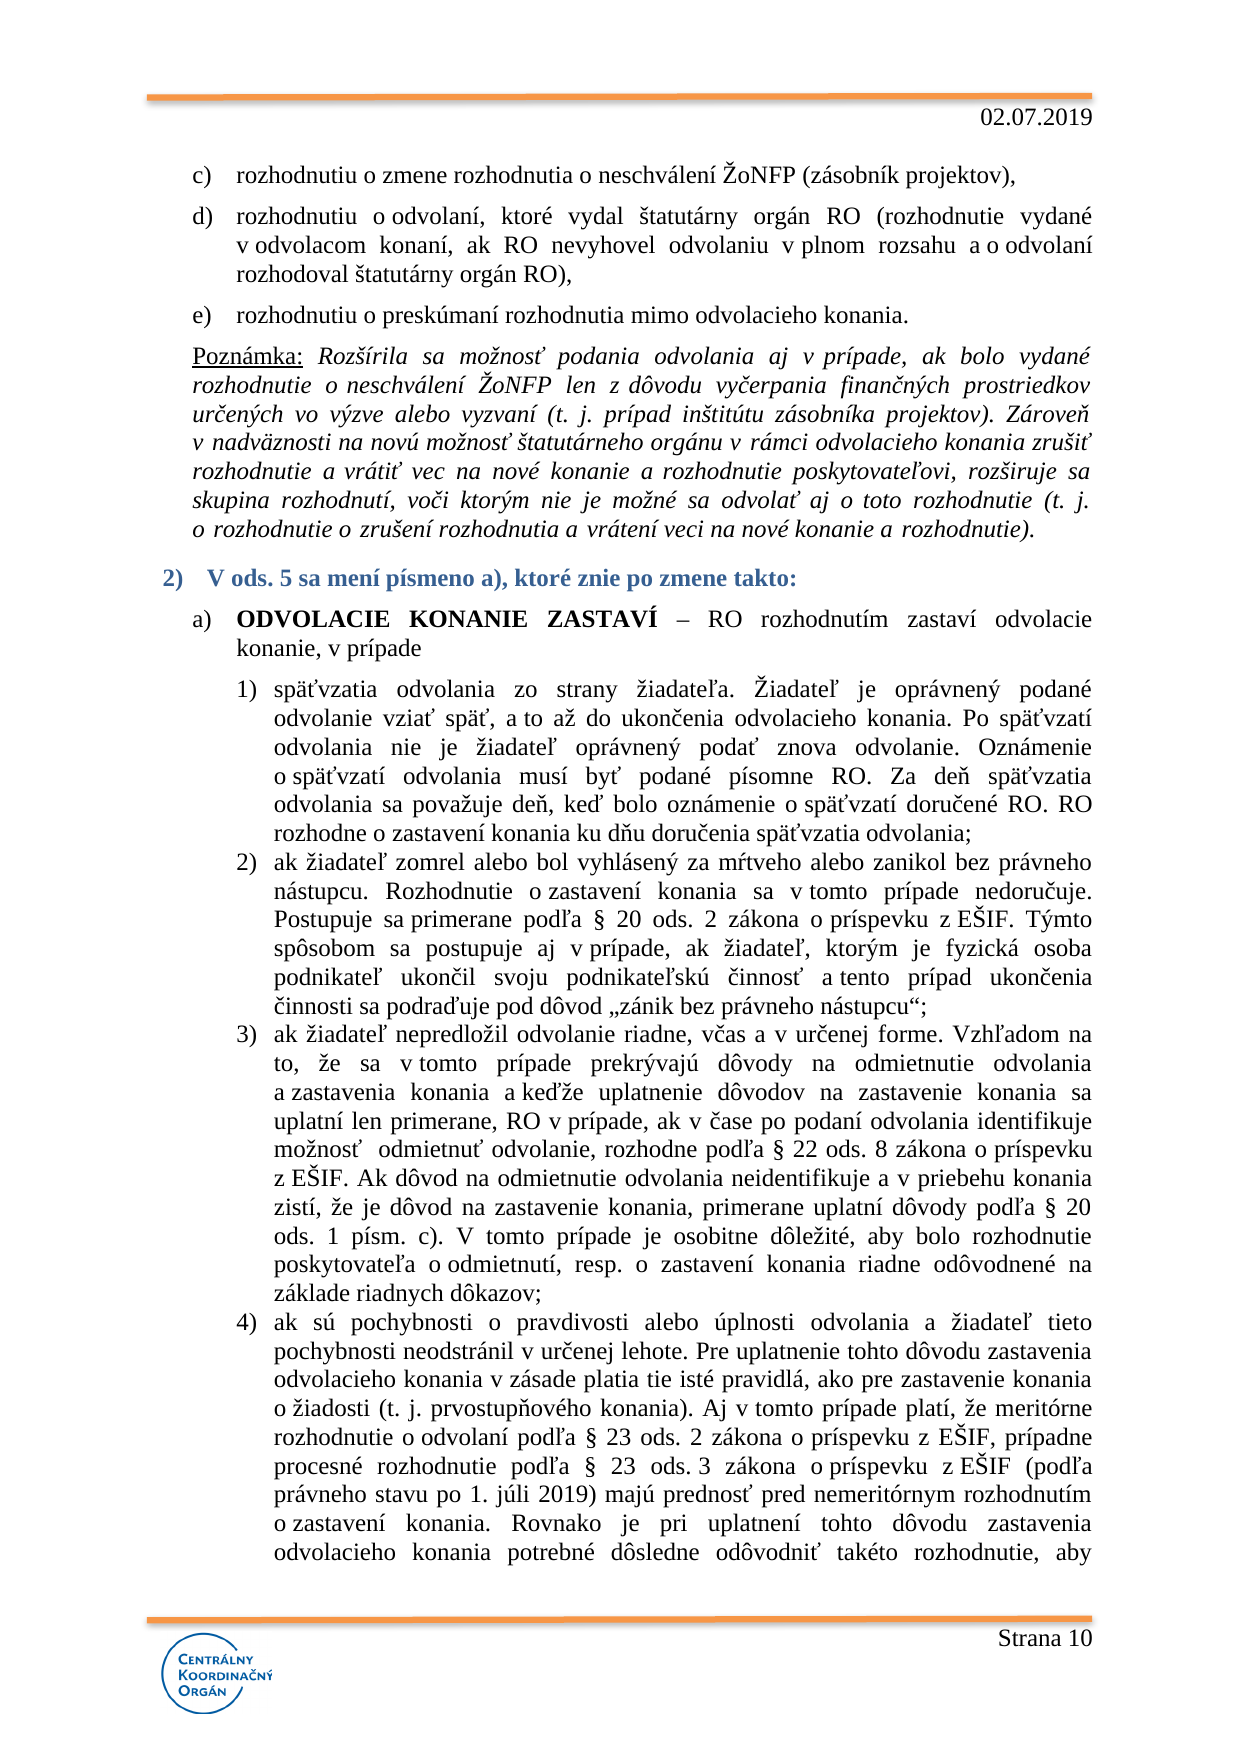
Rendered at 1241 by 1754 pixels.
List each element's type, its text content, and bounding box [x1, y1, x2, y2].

list rozhodnutiu o zmene rozhodnutia o neschválení ŽoNFP (zásobník projektov), [192, 160, 1093, 189]
text Poznámka: Rozšírila sa možnosť podania odvolania aj v prípade, ak bolo vydané rozhodnutie o neschválení ŽoNFP len z dôvodu vyčerpania finančných prostriedkov určených vo výzve alebo vyzvaní (t. j. prípad inštitútu zásobníka projektov). Zároveň v nadväznosti na novú možnosť štatutárneho orgánu v rámci odvolacieho konania zrušiť rozhodnutie a vrátiť vec na nové konanie a rozhodnutie poskytovateľovi, rozširuje sa skupina rozhodnutí, voči ktorým nie je možné sa odvolať aj o toto rozhodnutie (t. j. o rozhodnutie o zrušení rozhodnutia a vrátení veci na nové konanie a rozhodnutie). [192, 341, 1093, 542]
list rozhodnutiu o odvolaní, ktoré vydal štatutárny orgán RO (rozhodnutie vydané v odvolacom konaní, ak RO nevyhovel odvolaniu v plnom rozsahu a o odvolaní rozhodoval štatutárny orgán RO), [192, 201, 1093, 287]
list ak žiadateľ zomrel alebo bol vyhlásený za mŕtveho alebo zanikol bez právneho nástupcu. Rozhodnutie o zastavení konania sa v tomto prípade nedoručuje. Postupuje sa primerane podľa § 20 ods. 2 zákona o príspevku z EŠIF. Týmto spôsobom sa postupuje aj v prípade, ak žiadateľ, ktorým je fyzická osoba podnikateľ ukončil svoju podnikateľskú činnosť a tento prípad ukončenia činnosti sa podraďuje pod dôvod „zánik bez právneho nástupcu“; [236, 847, 1093, 1019]
list späťvzatia odvolania zo strany žiadateľa. Žiadateľ je oprávnený podané odvolanie vziať späť, a to až do ukončenia odvolacieho konania. Po späťvzatí odvolania nie je žiadateľ oprávnený podať znova odvolanie. Oznámenie o späťvzatí odvolania musí byť podané písomne RO. Za deň späťvzatia odvolania sa považuje deň, keď bolo oznámenie o späťvzatí doručené RO. RO rozhodne o zastavení konania ku dňu doručenia späťvzatia odvolania; [236, 674, 1093, 847]
picture [159, 1631, 272, 1713]
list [236, 1307, 1093, 1566]
list rozhodnutiu o preskúmaní rozhodnutia mimo odvolacieho konania. [192, 300, 1093, 329]
list V ods. 5 sa mení písmeno a), ktoré znie po zmene takto: [162, 563, 1093, 592]
list ODVOLACIE KONANIE ZASTAVÍ – RO rozhodnutím zastaví odvolacie konanie, v prípade [192, 604, 1093, 662]
list ak žiadateľ nepredložil odvolanie riadne, včas a v určenej forme. Vzhľadom na to, že sa v tomto prípade prekrývajú dôvody na odmietnutie odvolania a zastavenia konania a keďže uplatnenie dôvodov na zastavenie konania sa uplatní len primerane, RO v prípade, ak v čase po podaní odvolania identifikuje možnosť odmietnuť odvolanie, rozhodne podľa § 22 ods. 8 zákona o príspevku z EŠIF. Ak dôvod na odmietnutie odvolania neidentifikuje a v priebehu konania zistí, že je dôvod na zastavenie konania, primerane uplatní dôvody podľa § 20 ods. 1 písm. c). V tomto prípade je osobitne dôležité, aby bolo rozhodnutie poskytovateľa o odmietnutí, resp. o zastavení konania riadne odôvodnené na základe riadnych dôkazov; [236, 1019, 1093, 1307]
